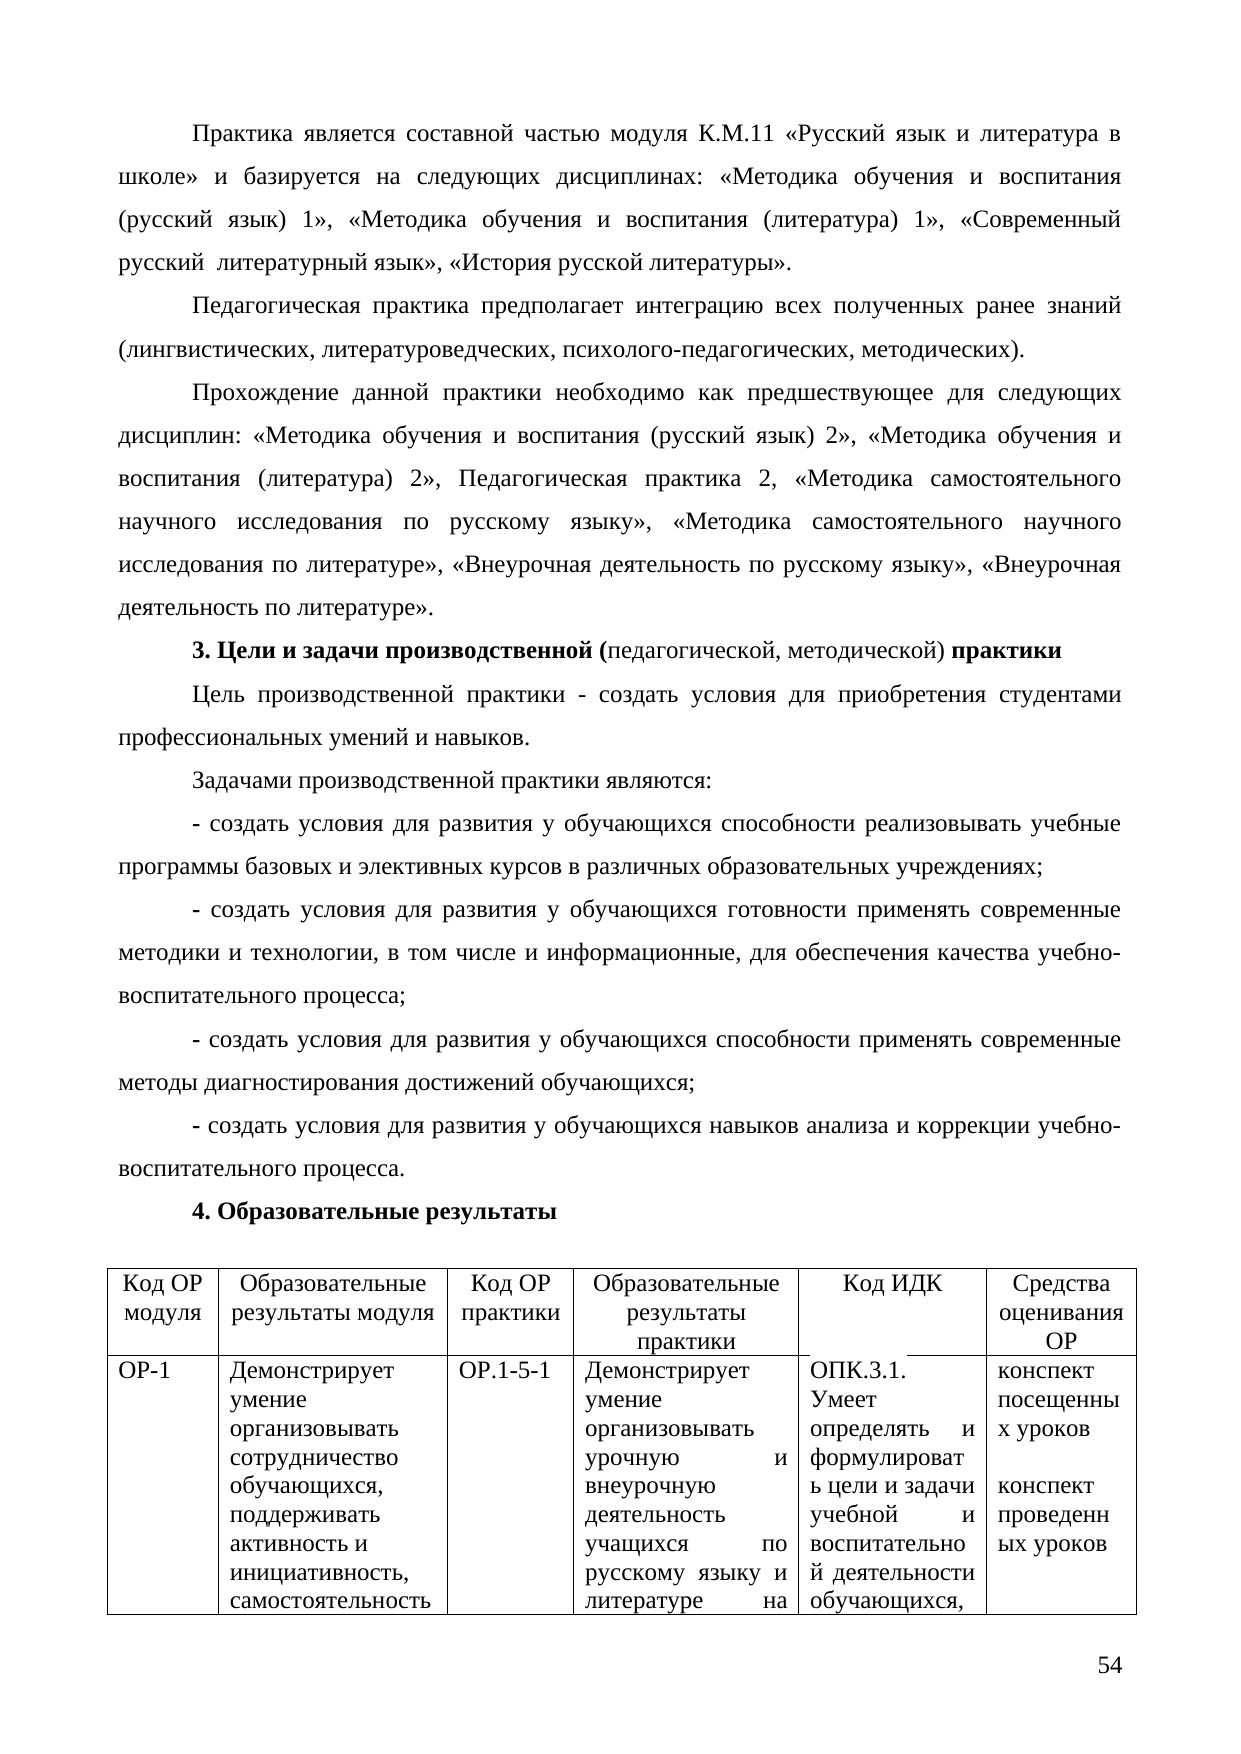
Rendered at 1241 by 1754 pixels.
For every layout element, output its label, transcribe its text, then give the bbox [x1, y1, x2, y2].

text Педагогическая практика предполагает интеграцию всех полученных ранее знаний (лингвистических, литературоведческих, психолого-педагогических, методических). [118, 291, 1122, 362]
table_header Код ОР практики [448, 1269, 573, 1355]
text - создать условия для развития у обучающихся навыков анализа и коррекции учебно-воспитательного процесса. [118, 1110, 1122, 1182]
text 3. Цели и задачи производственной (педагогической, методической) практики [118, 636, 1122, 664]
table_header Образовательные результаты модуля [219, 1269, 447, 1355]
text Задачами производственной практики являются: [118, 765, 1122, 794]
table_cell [219, 1356, 447, 1614]
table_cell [574, 1356, 798, 1614]
table_header Код ОР модуля [108, 1269, 218, 1355]
table_cell ОР.1-5-1 [448, 1356, 573, 1614]
text - создать условия для развития у обучающихся способности применять современные методы диагностирования достижений обучающихся; [118, 1024, 1122, 1096]
table_header Образовательные результаты практики [574, 1269, 798, 1355]
text 4. Образовательные результаты [118, 1196, 1122, 1225]
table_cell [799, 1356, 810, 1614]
table_header Код ИДК [799, 1269, 986, 1355]
text - создать условия для развития у обучающихся способности реализовывать учебные программы базовых и элективных курсов в различных образовательных учреждениях; [118, 808, 1122, 880]
text - создать условия для развития у обучающихся готовности применять современные методики и технологии, в том числе и информационные, для обеспечения качества учебно-воспитательного процесса; [118, 894, 1122, 1009]
text Цель производственной практики - создать условия для приобретения студентами профессиональных умений и навыков. [118, 679, 1122, 751]
table_header Средства оценивания ОР [987, 1269, 1136, 1355]
text Практика является составной частью модуля К.М.11 «Русский язык и литература в школе» и базируется на следующих дисциплинах: «Методика обучения и воспитания (русский язык) 1», «Методика обучения и воспитания (литература) 1», «Современный русский литературный язык», «История русской литературы». [118, 118, 1122, 276]
text Прохождение данной практики необходимо как предшествующее для следующих дисциплин: «Методика обучения и воспитания (русский язык) 2», «Методика обучения и воспитания (литература) 2», Педагогическая практика 2, «Методика самостоятельного научного исследования по русскому языку», «Методика самостоятельного научного исследования по литературе», «Внеурочная деятельность по русскому языку», «Внеурочная деятельность по литературе». [118, 377, 1122, 621]
table_cell ОР-1 [108, 1356, 218, 1614]
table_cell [987, 1356, 1136, 1614]
